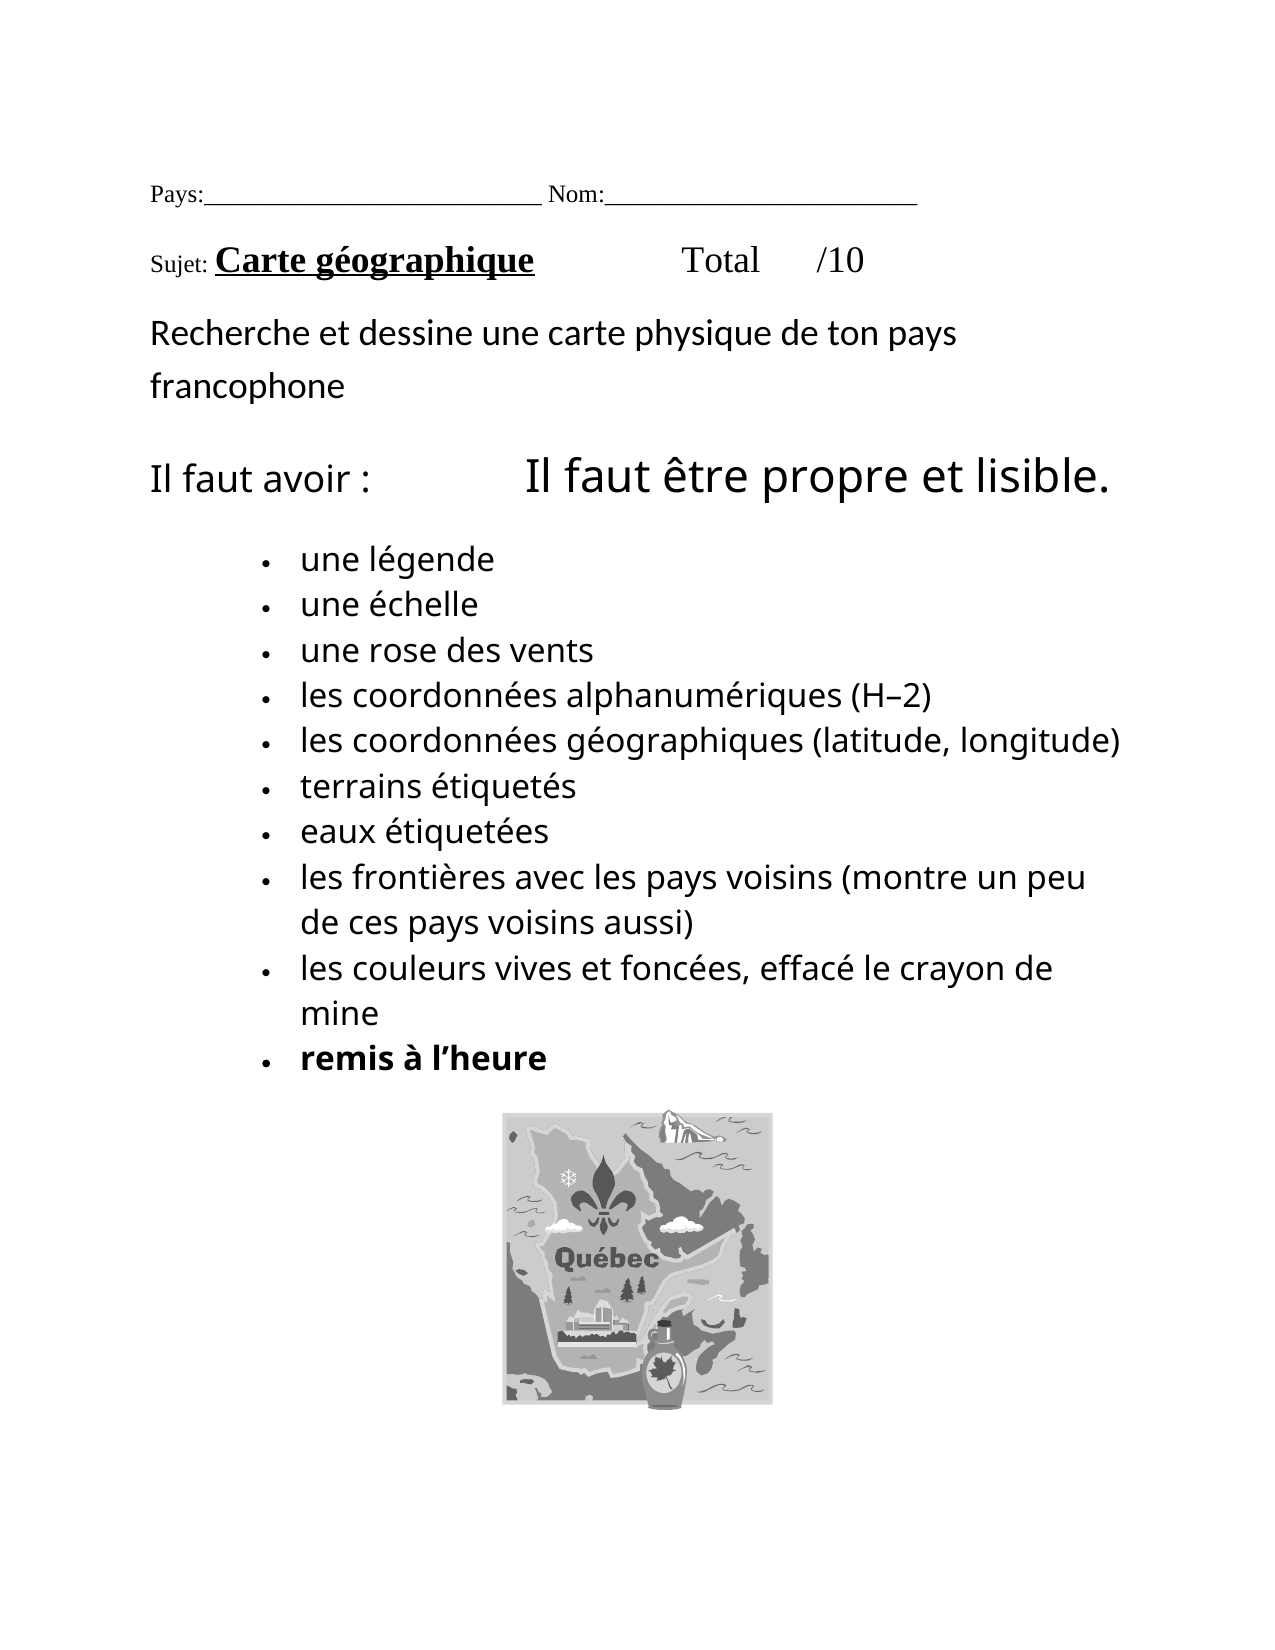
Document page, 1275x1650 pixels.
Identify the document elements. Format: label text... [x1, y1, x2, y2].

list une rose des vents [262, 626, 1125, 672]
list les coordonnées géographiques (latitude, longitude) [262, 717, 1125, 763]
list eaux étiquetées [262, 808, 1125, 853]
list une échelle [262, 581, 1125, 626]
text Il faut avoir : Il faut être propre et lisible. [150, 444, 1125, 506]
text Pays:___________________________ Nom:_________________________ [150, 179, 1125, 208]
list les frontières avec les pays voisins (montre un peu de ces pays voisins aussi) [262, 853, 1125, 944]
text Recherche et dessine une carte physique de ton pays francophone [150, 309, 1125, 408]
list les coordonnées alphanumériques (H–2) [262, 672, 1125, 717]
list remis à l’heure [262, 1035, 1125, 1081]
list terrains étiquetés [262, 763, 1125, 808]
list les couleurs vives et foncées, effacé le crayon de mine [262, 944, 1125, 1035]
list une légende [262, 536, 1125, 581]
text Sujet: Carte géographique Total /10 [150, 237, 1125, 280]
